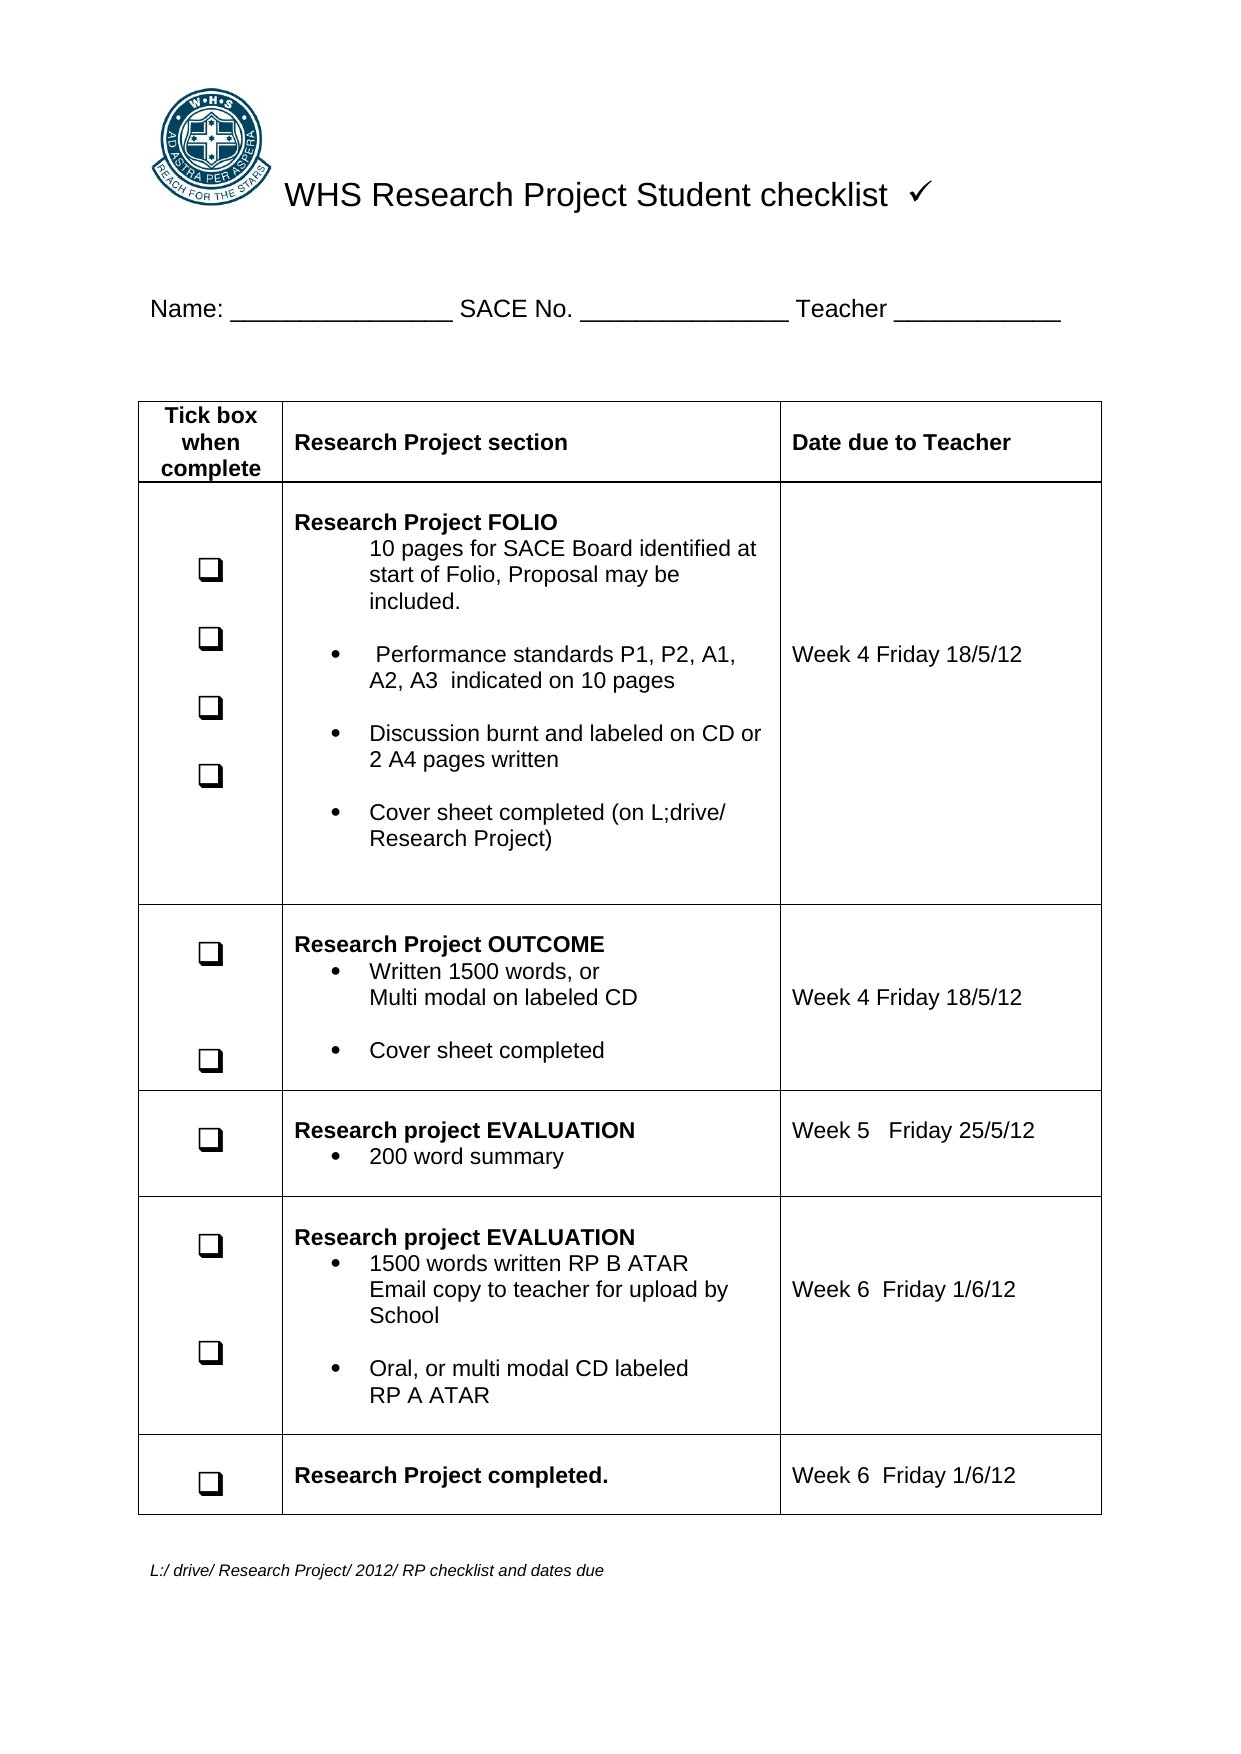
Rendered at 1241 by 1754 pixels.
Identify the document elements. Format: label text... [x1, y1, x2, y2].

table_cell [139, 483, 282, 904]
table_cell [139, 1435, 282, 1514]
text WHS Research Project Student checklist [150, 89, 1090, 213]
table_cell Week 6 Friday 1/6/12 [781, 1435, 1101, 1514]
table_cell Research project EVALUATION 1500 words written RP B ATAR Email copy to teacher for upload by School Oral, or multi modal CD labeled RP A ATAR [283, 1197, 780, 1434]
table_header Date due to Teacher [781, 402, 1101, 481]
picture [150, 88, 206, 206]
table_cell Research Project completed. [283, 1435, 780, 1514]
picture [155, 88, 272, 206]
table_cell Research project EVALUATION 200 word summary [283, 1091, 780, 1196]
table_cell Research Project OUTCOME Written 1500 words, or Multi modal on labeled CD Cover sheet completed [283, 905, 780, 1089]
table_cell Research Project FOLIO 10 pages for SACE Board identified at start of Folio, Proposal may be included. Performance standards P1, P2, A1, A2, A3 indicated on 10 pages Discussion burnt and labeled on CD or 2 A4 pages written Cover sheet completed (on L;drive/ Research Project) [283, 483, 780, 904]
table_cell [139, 905, 282, 1089]
table_header Research Project section [283, 402, 780, 481]
text Name: ________________ SACE No. _______________ Teacher ____________ [150, 293, 1090, 322]
table_cell Week 5 Friday 25/5/12 [781, 1091, 1101, 1196]
table_cell Week 4 Friday 18/5/12 [781, 905, 1101, 1089]
table_header Tick box when complete [139, 402, 282, 481]
table_cell [139, 1197, 282, 1434]
text L:/ drive/ Research Project/ 2012/ RP checklist and dates due [150, 1561, 1090, 1580]
table_cell Week 6 Friday 1/6/12 [781, 1197, 1101, 1434]
table_cell [139, 1091, 282, 1196]
table_cell Week 4 Friday 18/5/12 [781, 483, 1101, 904]
